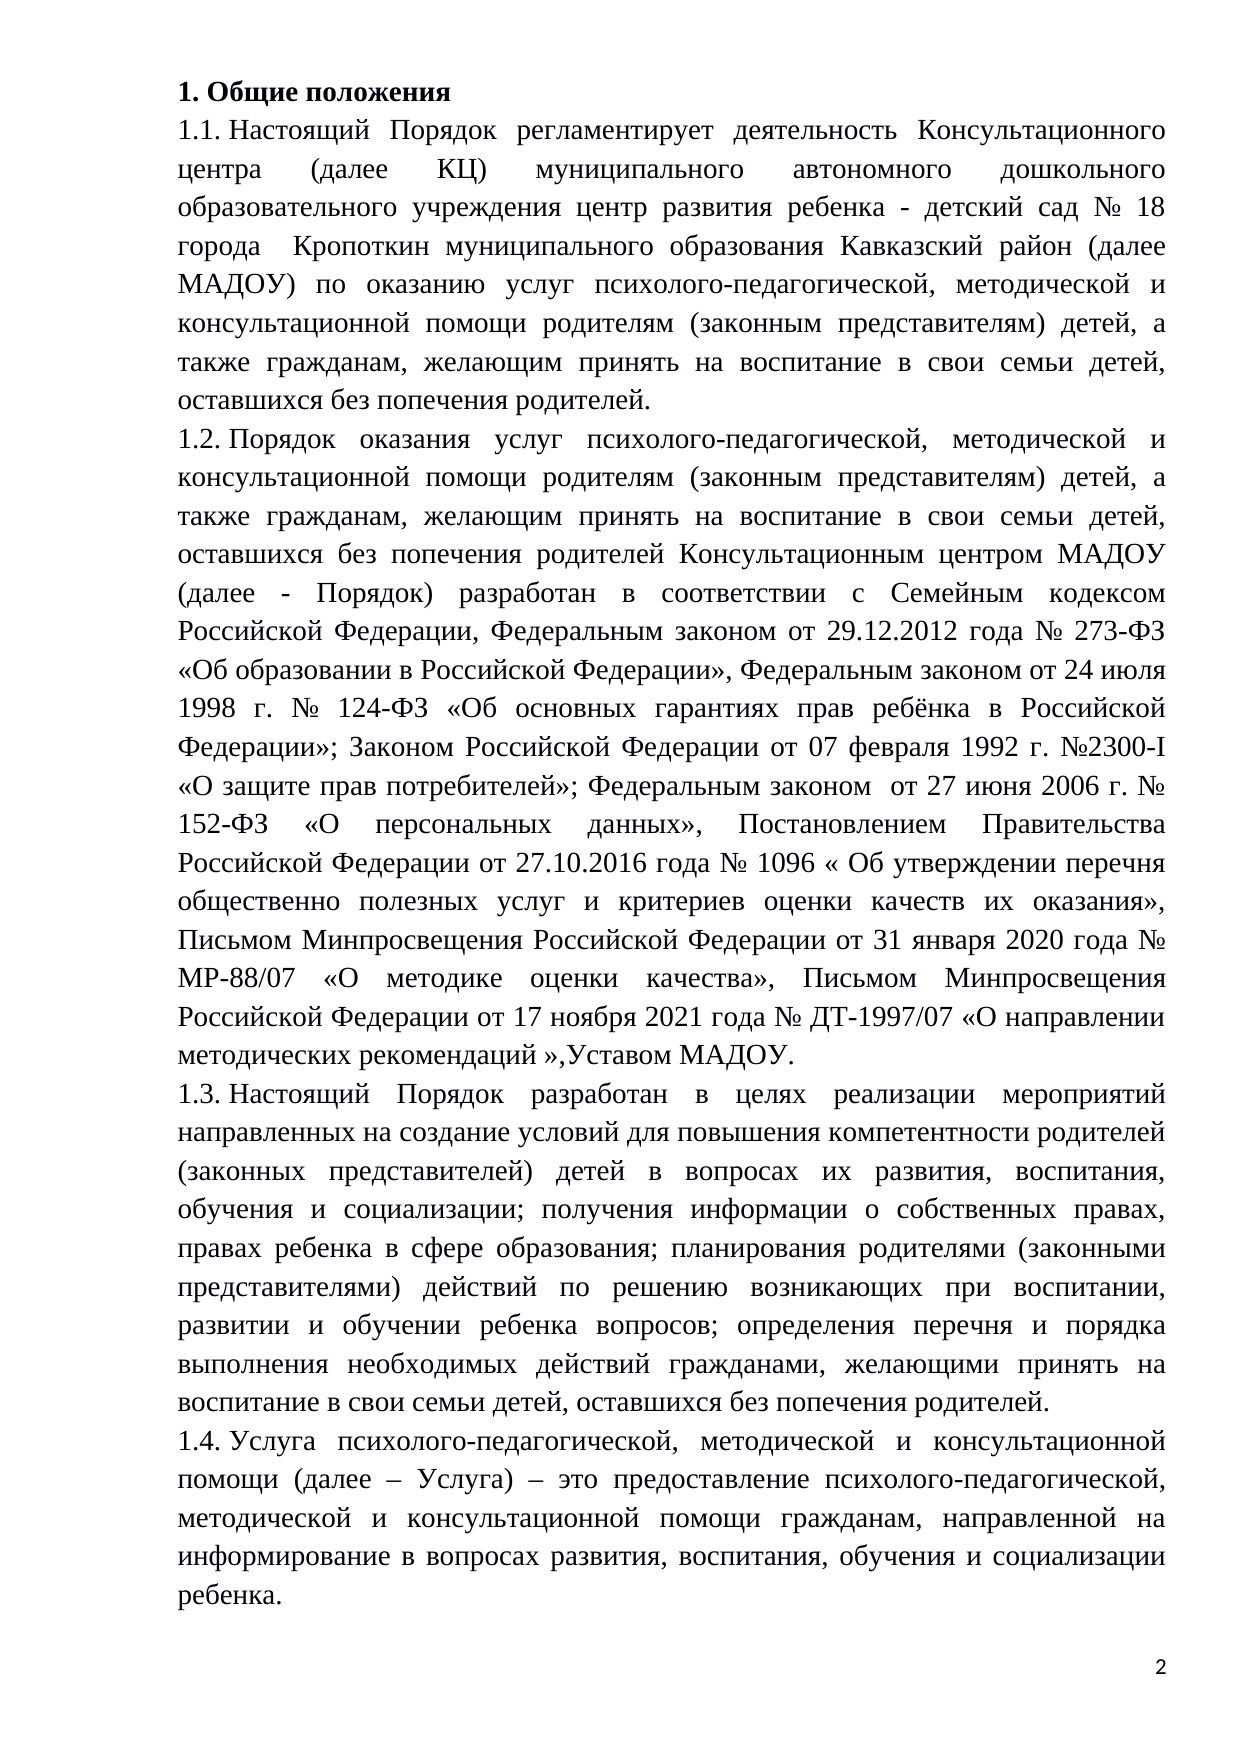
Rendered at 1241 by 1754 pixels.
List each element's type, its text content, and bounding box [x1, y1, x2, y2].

text 1.1. Настоящий Порядок регламентирует деятельность Консультационного центра (далее КЦ) муниципального автономного дошкольного образовательного учреждения центр развития ребенка - детский сад № 18 города Кропоткин муниципального образования Кавказский район (далее МАДОУ) по оказанию услуг психолого-педагогической, методической и консультационной помощи родителям (законным представителям) детей, а также гражданам, желающим принять на воспитание в свои семьи детей, оставшихся без попечения родителей. [177, 112, 1167, 416]
text 1. Общие положения [177, 74, 1167, 107]
text 1.2. Порядок оказания услуг психолого-педагогической, методической и консультационной помощи родителям (законным представителям) детей, а также гражданам, желающим принять на воспитание в свои семьи детей, оставшихся без попечения родителей Консультационным центром МАДОУ (далее - Порядок) разработан в соответствии с Семейным кодексом Российской Федерации, Федеральным законом от 29.12.2012 года № 273-ФЗ «Об образовании в Российской Федерации», Федеральным законом от 24 июля 1998 г. № 124-ФЗ «Об основных гарантиях прав ребёнка в Российской Федерации»; Законом Российской Федерации от 07 февраля 1992 г. №2300-I «О защите прав потребителей»; Федеральным законом от 27 июня 2006 г. № 152-ФЗ «О персональных данных», Постановлением Правительства Российской Федерации от 27.10.2016 года № 1096 « Об утверждении перечня общественно полезных услуг и критериев оценки качеств их оказания», Письмом Минпросвещения Российской Федерации от 31 января 2020 года № МР-88/07 «О методике оценки качества», Письмом Минпросвещения Российской Федерации от 17 ноября 2021 года № ДТ-1997/07 «О направлении методических рекомендаций »,Уставом МАДОУ. [177, 421, 1167, 1071]
text 1.3. Настоящий Порядок разработан в целях реализации мероприятий направленных на создание условий для повышения компетентности родителей (законных представителей) детей в вопросах их развития, воспитания, обучения и социализации; получения информации о собственных правах, правах ребенка в сфере образования; планирования родителями (законными представителями) действий по решению возникающих при воспитании, развитии и обучении ребенка вопросов; определения перечня и порядка выполнения необходимых действий гражданами, желающими принять на воспитание в свои семьи детей, оставшихся без попечения родителей. [177, 1076, 1167, 1418]
text 1.4. Услуга психолого-педагогической, методической и консультационной помощи (далее – Услуга) – это предоставление психолого-педагогической, методической и консультационной помощи гражданам, направленной на информирование в вопросах развития, воспитания, обучения и социализации ребенка. [177, 1423, 1167, 1611]
